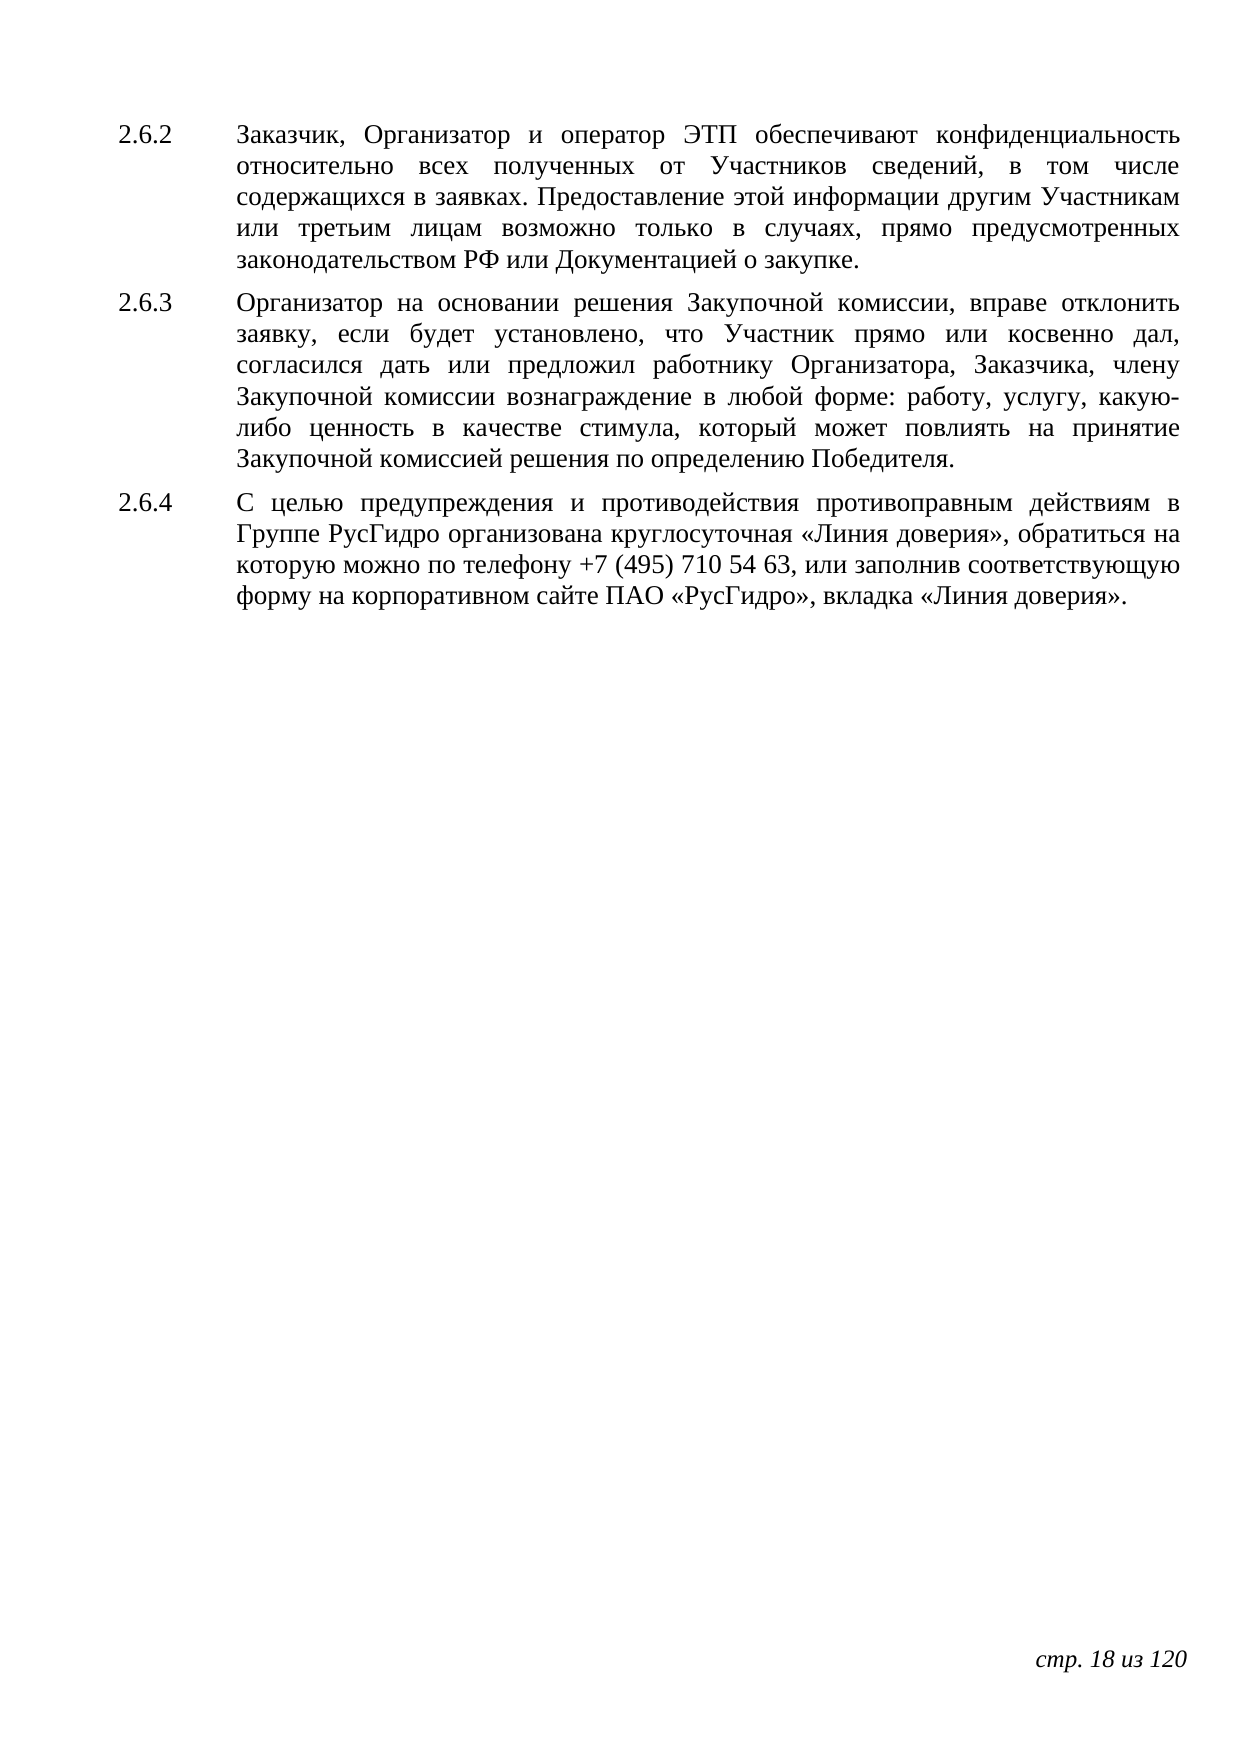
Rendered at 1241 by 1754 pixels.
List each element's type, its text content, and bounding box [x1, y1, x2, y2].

text С целью предупреждения и противодействия противоправным действиям в Группе РусГидро организована круглосуточная «Линия доверия», обратиться на которую можно по телефону +7 (495) 710 54 63, или заполнив соответствующую форму на корпоративном сайте ПАО «РусГидро», вкладка «Линия доверия». [118, 486, 1181, 610]
text Организатор на основании решения Закупочной комиссии, вправе отклонить заявку, если будет установлено, что Участник прямо или косвенно дал, согласился дать или предложил работнику Организатора, Заказчика, члену Закупочной комиссии вознаграждение в любой форме: работу, услугу, какую-либо ценность в качестве стимула, который может повлиять на принятие Закупочной комиссией решения по определению Победителя. [118, 286, 1181, 473]
text Заказчик, Организатор и оператор ЭТП обеспечивают конфиденциальность относительно всех полученных от Участников сведений, в том числе содержащихся в заявках. Предоставление этой информации другим Участникам или третьим лицам возможно только в случаях, прямо предусмотренных законодательством РФ или Документацией о закупке. [118, 118, 1181, 274]
